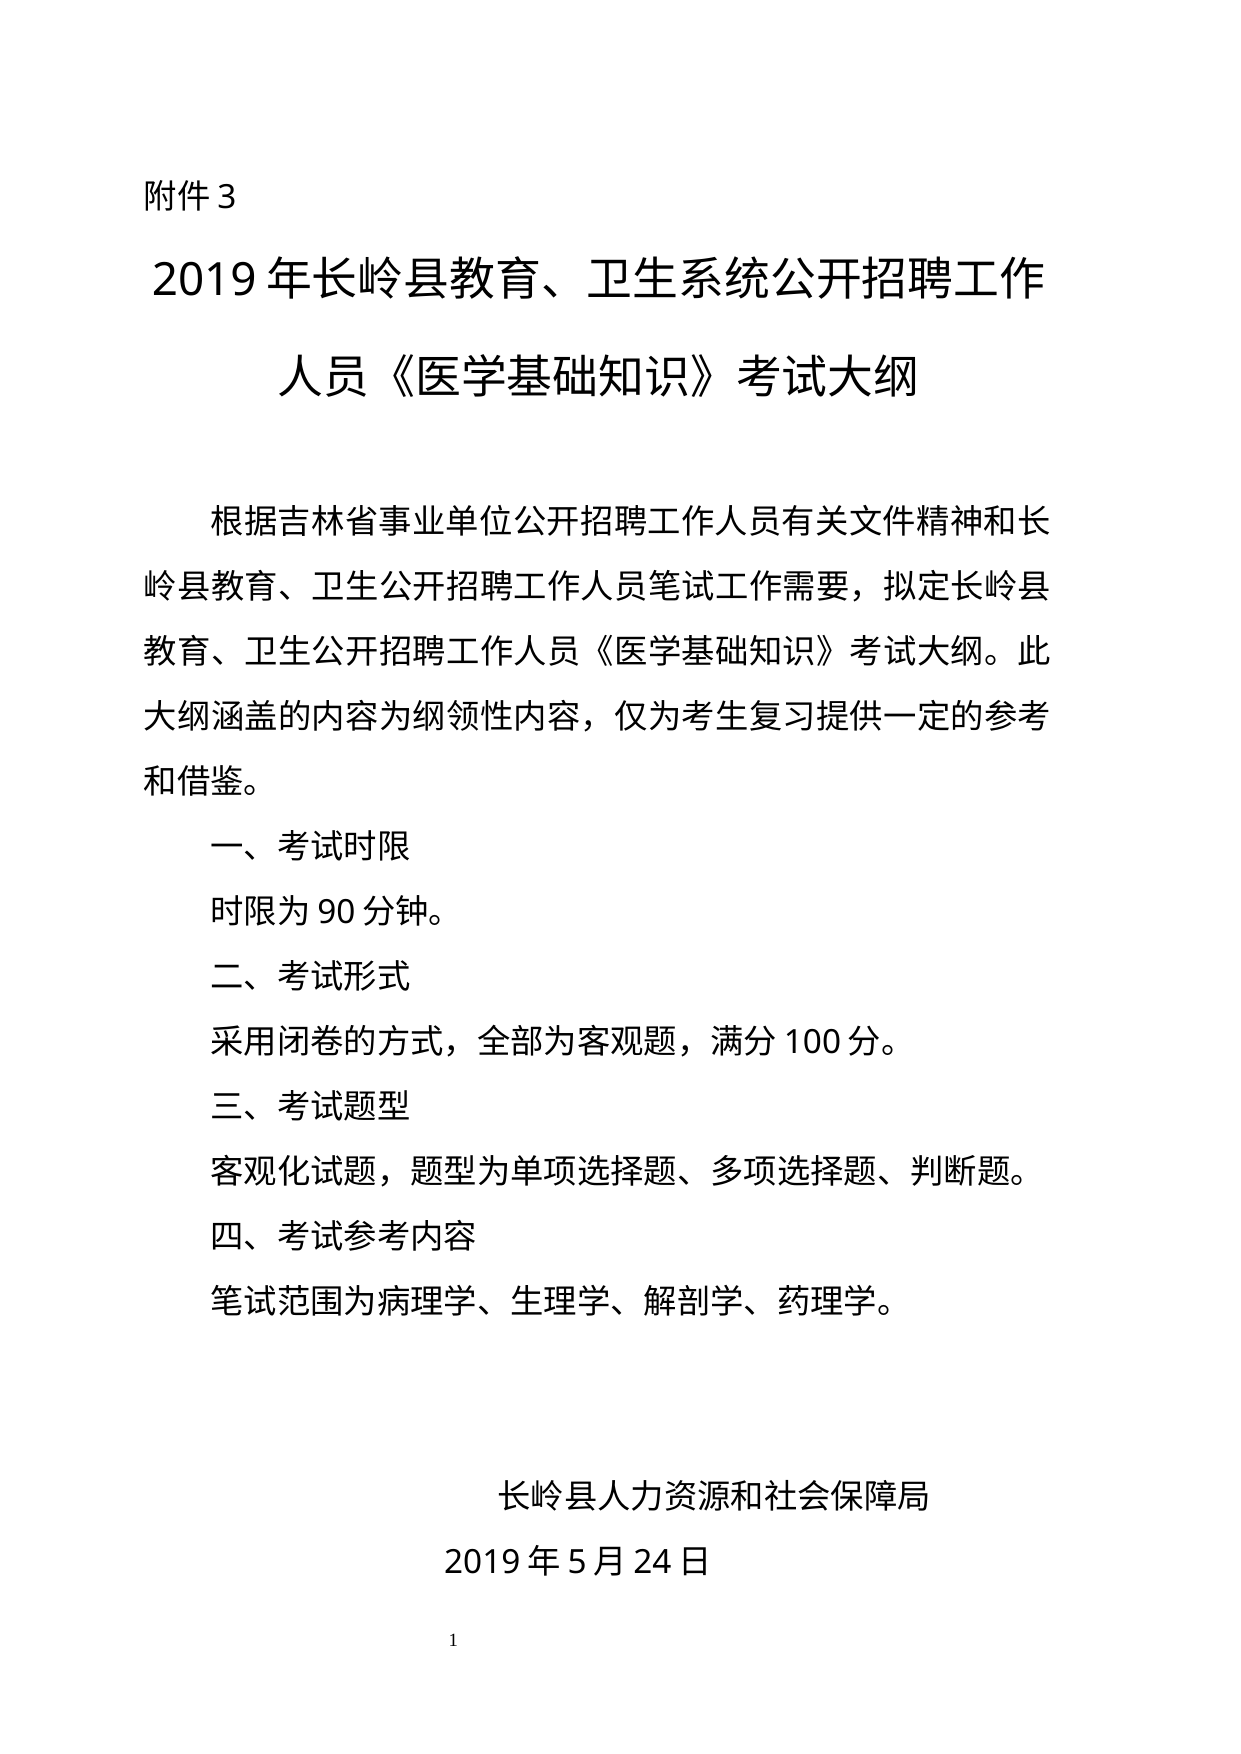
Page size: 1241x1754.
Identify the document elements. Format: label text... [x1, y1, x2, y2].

text 根据吉林省事业单位公开招聘工作人员有关文件精神和长岭县教育、卫生公开招聘工作人员笔试工作需要，拟定长岭县教育、卫生公开招聘工作人员《医学基础知识》考试大纲。此大纲涵盖的内容为纲领性内容，仅为考生复习提供一定的参考和借鉴。 [144, 487, 1053, 812]
text 三、考试题型 [144, 1072, 1053, 1137]
text 2019年长岭县教育、卫生系统公开招聘工作人员《医学基础知识》考试大纲 [144, 227, 1053, 422]
text 时限为90分钟。 [144, 877, 1053, 942]
text 长岭县人力资源和社会保障局 [144, 1462, 1053, 1527]
text 附件3 [144, 162, 1053, 227]
text 一、考试时限 [144, 812, 1053, 877]
text 客观化试题，题型为单项选择题、多项选择题、判断题。 [144, 1137, 1053, 1202]
text 采用闭卷的方式，全部为客观题，满分100分。 [144, 1007, 1053, 1072]
text 2019年5月24日 [144, 1527, 1053, 1592]
list 考试参考内容 [144, 1202, 1053, 1267]
text 笔试范围为病理学、生理学、解剖学、药理学。 [144, 1267, 1053, 1332]
text 二、考试形式 [144, 942, 1053, 1007]
